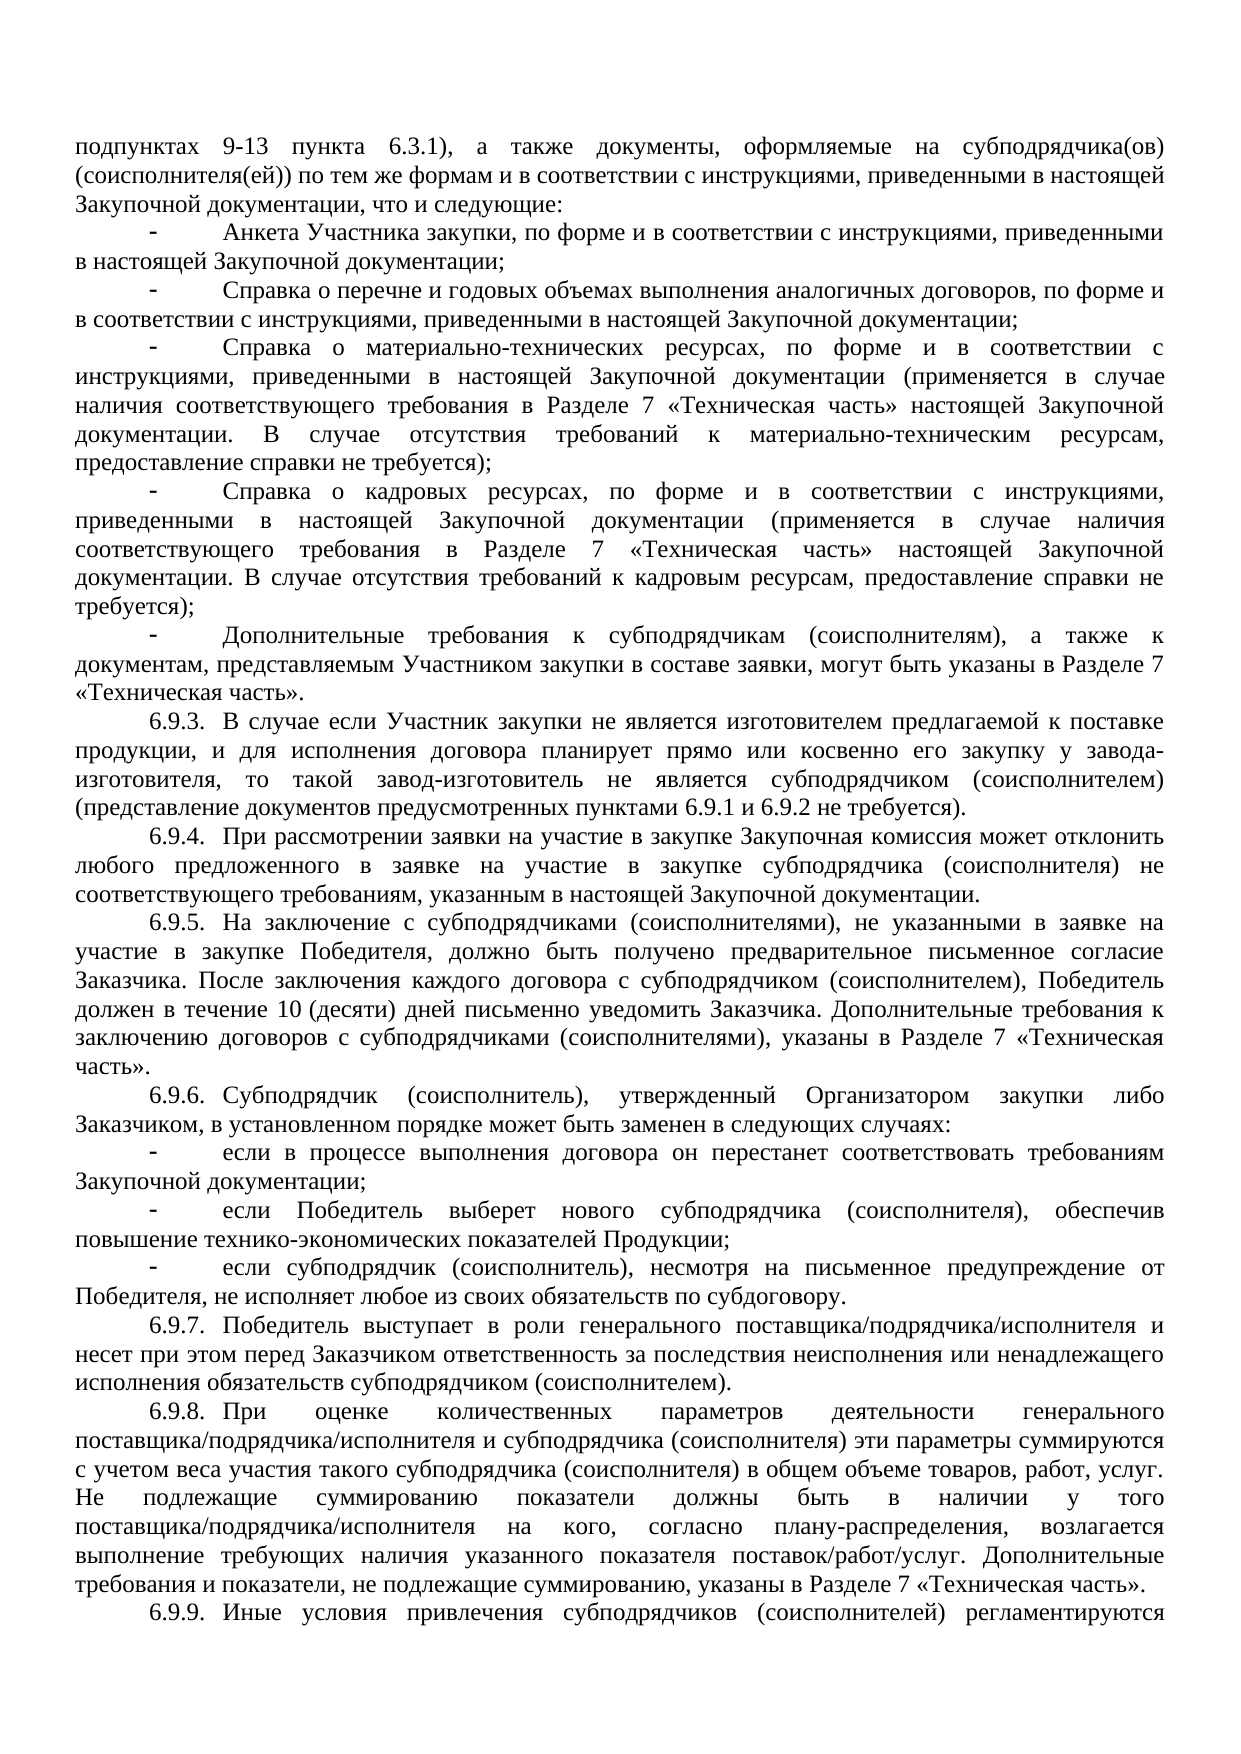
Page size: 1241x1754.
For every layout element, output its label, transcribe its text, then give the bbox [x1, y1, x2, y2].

list если Победитель выберет нового субподрядчика (соисполнителя), обеспечив повышение технико-экономических показателей Продукции; [75, 1195, 1165, 1252]
list Субподрядчик (соисполнитель), утвержденный Организатором закупки либо Заказчиком, в установленном порядке может быть заменен в следующих случаях: [75, 1080, 1165, 1137]
list При рассмотрении заявки на участие в закупке Закупочная комиссия может отклонить любого предложенного в заявке на участие в закупке субподрядчика (соисполнителя) не соответствующего требованиям, указанным в настоящей Закупочной документации. [75, 821, 1165, 907]
list Справка о перечне и годовых объемах выполнения аналогичных договоров, по форме и в соответствии с инструкциями, приведенными в настоящей Закупочной документации; [75, 275, 1165, 332]
list Победитель выступает в роли генерального поставщика/подрядчика/исполнителя и несет при этом перед Заказчиком ответственность за последствия неисполнения или ненадлежащего исполнения обязательств субподрядчиком (соисполнителем). [75, 1310, 1165, 1396]
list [75, 1597, 1165, 1626]
list На заключение с субподрядчиками (соисполнителями), не указанными в заявке на участие в закупке Победителя, должно быть получено предварительное письменное согласие Заказчика. После заключения каждого договора с субподрядчиком (соисполнителем), Победитель должен в течение 10 (десяти) дней письменно уведомить Заказчика. Дополнительные требования к заключению договоров с субподрядчиками (соисполнителями), указаны в Разделе 7 «Техническая часть». [75, 907, 1165, 1080]
list Анкета Участника закупки, по форме и в соответствии с инструкциями, приведенными в настоящей Закупочной документации; [75, 217, 1165, 275]
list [75, 131, 1165, 217]
list При оценке количественных параметров деятельности генерального поставщика/подрядчика/исполнителя и субподрядчика (соисполнителя) эти параметры суммируются с учетом веса участия такого субподрядчика (соисполнителя) в общем объеме товаров, работ, услуг. Не подлежащие суммированию показатели должны быть в наличии у того поставщика/подрядчика/исполнителя на кого, согласно плану-распределения, возлагается выполнение требующих наличия указанного показателя поставок/работ/услуг. Дополнительные требования и показатели, не подлежащие суммированию, указаны в Разделе 7 «Техническая часть». [75, 1396, 1165, 1597]
list Справка о материально-технических ресурсах, по форме и в соответствии с инструкциями, приведенными в настоящей Закупочной документации (применяется в случае наличия соответствующего требования в Разделе 7 «Техническая часть» настоящей Закупочной документации. В случае отсутствия требований к материально-техническим ресурсам, предоставление справки не требуется); [75, 332, 1165, 476]
list В случае если Участник закупки не является изготовителем предлагаемой к поставке продукции, и для исполнения договора планирует прямо или косвенно его закупку у завода-изготовителя, то такой завод-изготовитель не является субподрядчиком (соисполнителем) (представление документов предусмотренных пунктами 6.9.1 и 6.9.2 не требуется). [75, 706, 1165, 821]
list если субподрядчик (соисполнитель), несмотря на письменное предупреждение от Победителя, не исполняет любое из своих обязательств по субдоговору. [75, 1252, 1165, 1310]
list если в процессе выполнения договора он перестанет соответствовать требованиям Закупочной документации; [75, 1137, 1165, 1195]
list Справка о кадровых ресурсах, по форме и в соответствии с инструкциями, приведенными в настоящей Закупочной документации (применяется в случае наличия соответствующего требования в Разделе 7 «Техническая часть» настоящей Закупочной документации. В случае отсутствия требований к кадровым ресурсам, предоставление справки не требуется); [75, 476, 1165, 620]
list Дополнительные требования к субподрядчикам (соисполнителям), а также к документам, представляемым Участником закупки в составе заявки, могут быть указаны в Разделе 7 «Техническая часть». [75, 620, 1165, 706]
